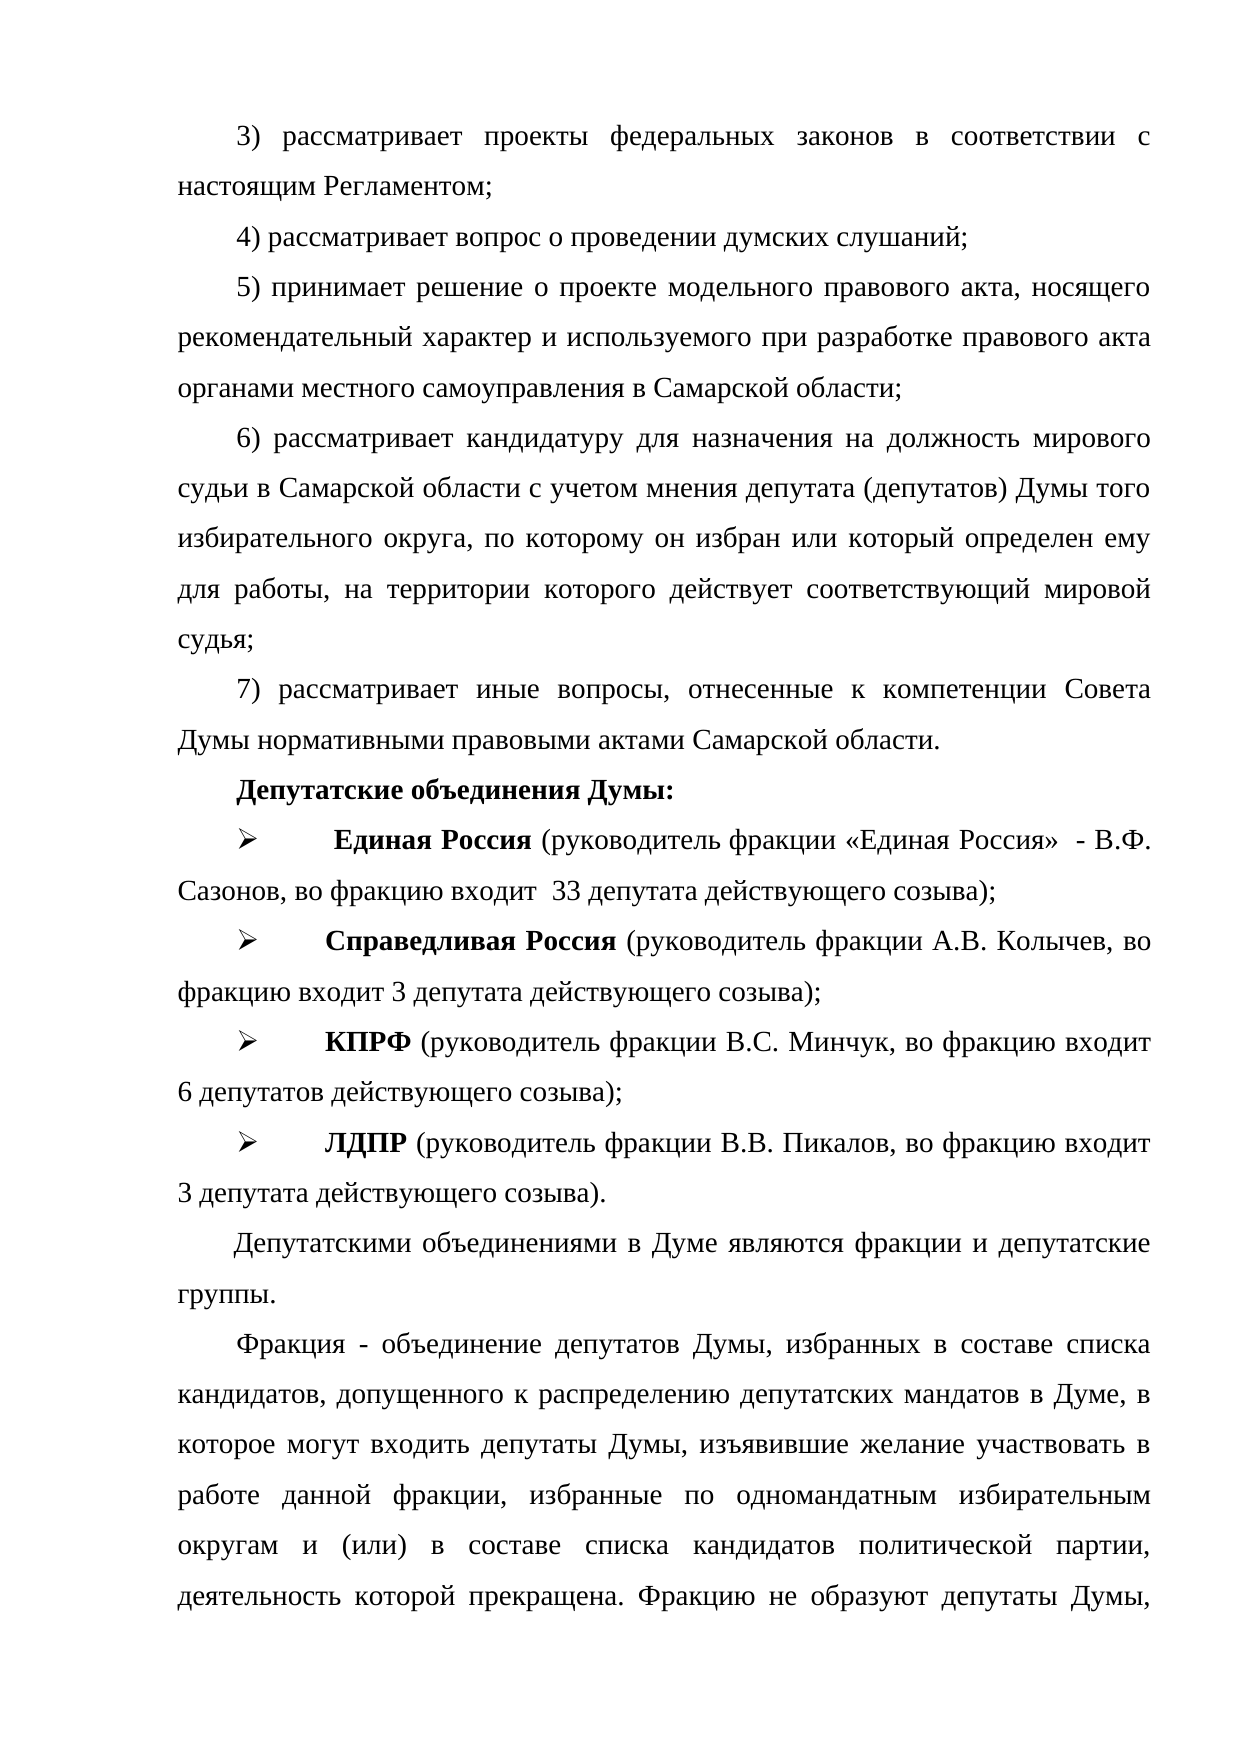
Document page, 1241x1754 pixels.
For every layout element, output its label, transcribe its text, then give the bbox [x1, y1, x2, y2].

text 5) принимает решение о проекте модельного правового акта, носящего рекомендательный характер и используемого при разработке правового акта органами местного самоуправления в Самарской области; [177, 269, 1152, 403]
list Справедливая Россия (руководитель фракции А.В. Колычев, во фракцию входит 3 депутата действующего созыва); [177, 923, 1152, 1007]
text 4) рассматривает вопрос о проведении думских слушаний; [177, 219, 1152, 252]
text Депутатские объединения Думы: [177, 772, 1152, 806]
text Депутатскими объединениями в Думе являются фракции и депутатские группы. [177, 1225, 1152, 1309]
list Единая Россия (руководитель фракции «Единая Россия» - В.Ф. Сазонов, во фракцию входит 33 депутата действующего созыва); [177, 822, 1152, 906]
text 3) рассматривает проекты федеральных законов в соответствии с настоящим Регламентом; [177, 118, 1152, 202]
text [177, 1326, 1152, 1611]
list ЛДПР (руководитель фракции В.В. Пикалов, во фракцию входит 3 депутата действующего созыва). [177, 1125, 1152, 1209]
list КПРФ (руководитель фракции В.С. Минчук, во фракцию входит 6 депутатов действующего созыва); [177, 1024, 1152, 1108]
text 7) рассматривает иные вопросы, отнесенные к компетенции Совета Думы нормативными правовыми актами Самарской области. [177, 672, 1152, 755]
text 6) рассматривает кандидатуру для назначения на должность мирового судьи в Самарской области с учетом мнения депутата (депутатов) Думы того избирательного округа, по которому он избран или который определен ему для работы, на территории которого действует соответствующий мировой судья; [177, 420, 1152, 655]
